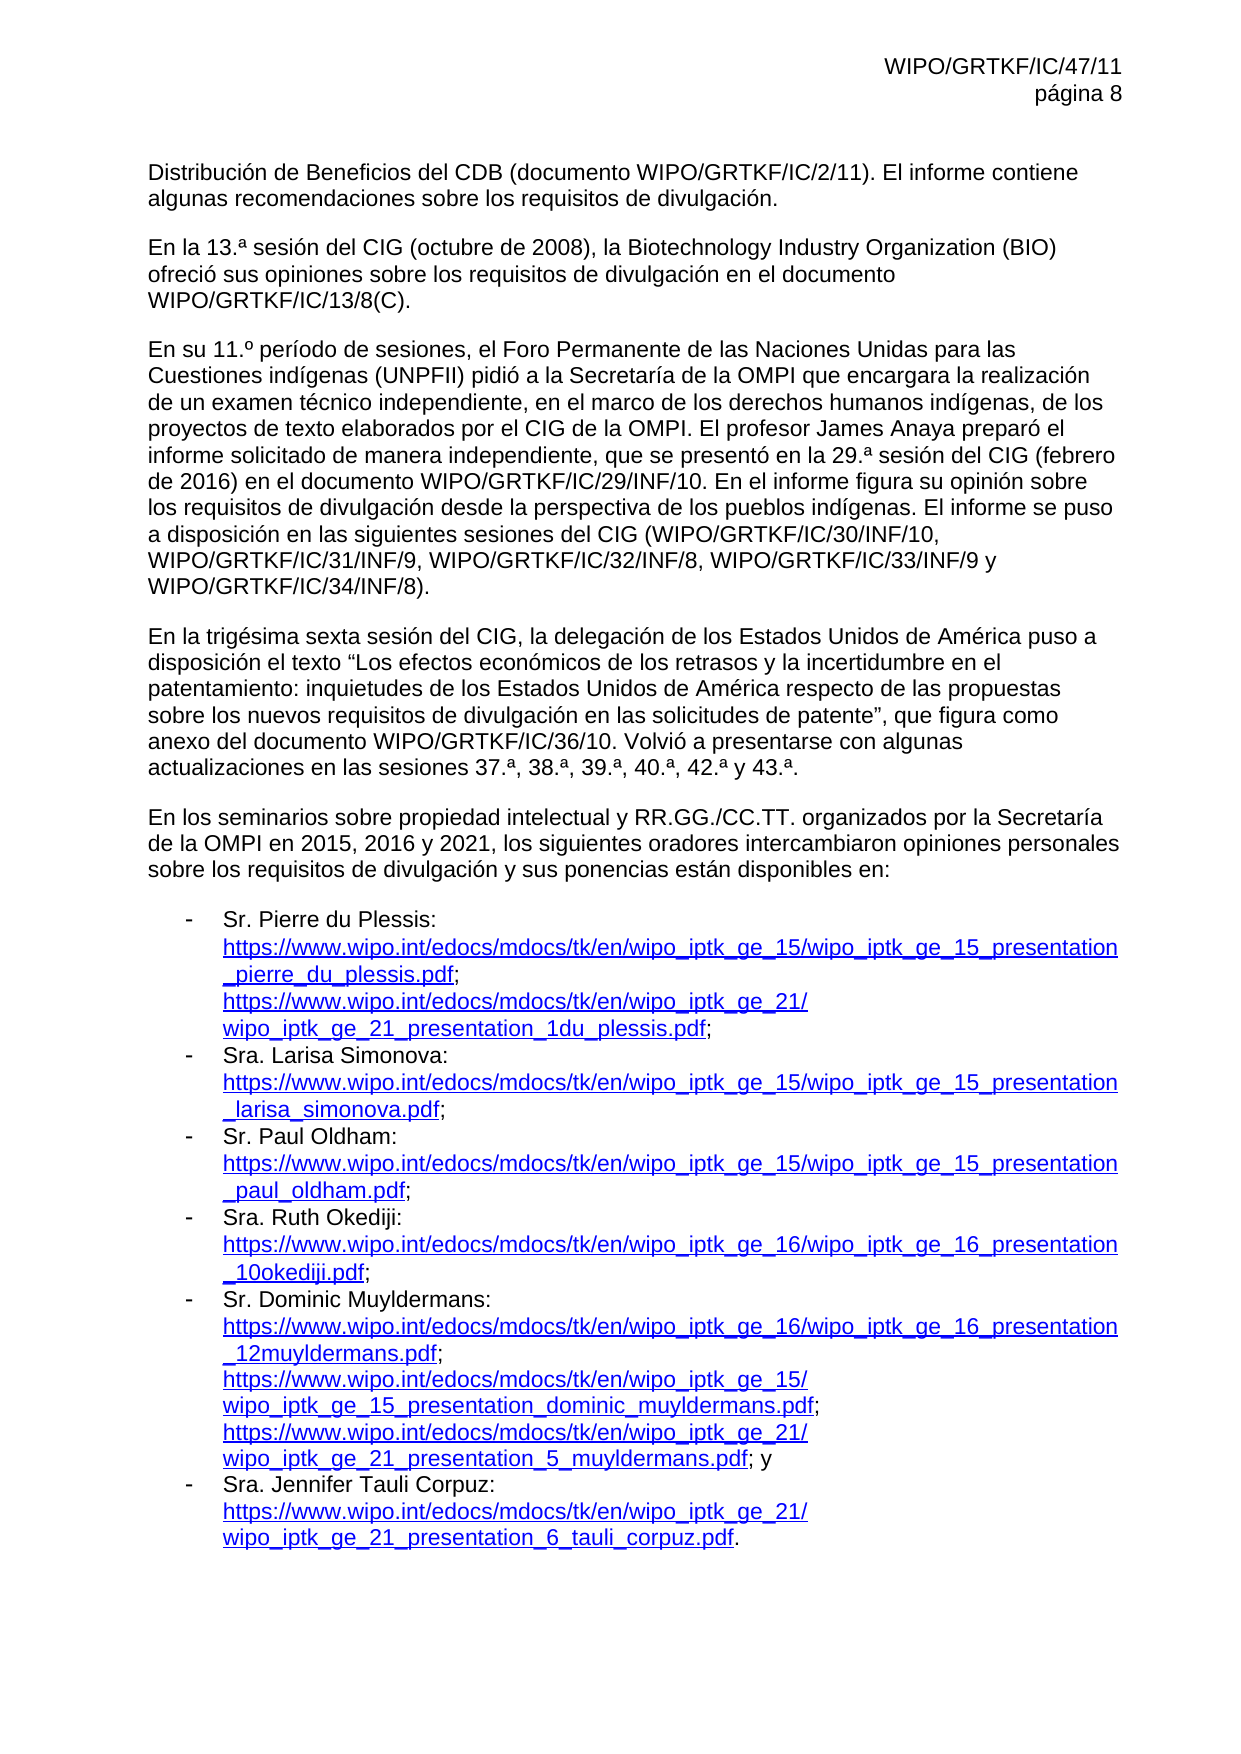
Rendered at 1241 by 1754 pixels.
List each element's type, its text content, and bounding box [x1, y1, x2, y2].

list Sra. Ruth Okediji: https://www.wipo.int/edocs/mdocs/tk/en/wipo_iptk_ge_16/wipo_iptk_ge_16_presentation_10okediji.pdf; [185, 1203, 1122, 1285]
text https://www.wipo.int/edocs/mdocs/tk/en/wipo_iptk_ge_15/wipo_iptk_ge_15_presentation_dominic_muyldermans.pdf; [223, 1366, 1122, 1419]
text En la trigésima sexta sesión del CIG, la delegación de los Estados Unidos de América puso a disposición el texto “Los efectos económicos de los retrasos y la incertidumbre en el patentamiento: inquietudes de los Estados Unidos de América respecto de las propuestas sobre los nuevos requisitos de divulgación en las solicitudes de patente”, que figura como anexo del documento WIPO/GRTKF/IC/36/10. Volvió a presentarse con algunas actualizaciones en las sesiones 37.ª, 38.ª, 39.ª, 40.ª, 42.ª y 43.ª. [148, 623, 1122, 781]
text En la 13.ª sesión del CIG (octubre de 2008), la Biotechnology Industry Organization (BIO) ofreció sus opiniones sobre los requisitos de divulgación en el documento WIPO/GRTKF/IC/13/8(C). [148, 234, 1122, 313]
list Sra. Larisa Simonova: https://www.wipo.int/edocs/mdocs/tk/en/wipo_iptk_ge_15/wipo_iptk_ge_15_presentation_larisa_simonova.pdf; [185, 1041, 1122, 1122]
list Sr. Paul Oldham: https://www.wipo.int/edocs/mdocs/tk/en/wipo_iptk_ge_15/wipo_iptk_ge_15_presentation_paul_oldham.pdf; [185, 1122, 1122, 1203]
list Sra. Jennifer Tauli Corpuz: [185, 1471, 1122, 1498]
text En su 11.º período de sesiones, el Foro Permanente de las Naciones Unidas para las Cuestiones indígenas (UNPFII) pidió a la Secretaría de la OMPI que encargara la realización de un examen técnico independiente, en el marco de los derechos humanos indígenas, de los proyectos de texto elaborados por el CIG de la OMPI. El profesor James Anaya preparó el informe solicitado de manera independiente, que se presentó en la 29.ª sesión del CIG (febrero de 2016) en el documento WIPO/GRTKF/IC/29/INF/10. En el informe figura su opinión sobre los requisitos de divulgación desde la perspectiva de los pueblos indígenas. El informe se puso a disposición en las siguientes sesiones del CIG (WIPO/GRTKF/IC/30/INF/10, WIPO/GRTKF/IC/31/INF/9, WIPO/GRTKF/IC/32/INF/8, WIPO/GRTKF/IC/33/INF/9 y WIPO/GRTKF/IC/34/INF/8). [148, 336, 1122, 600]
list Sr. Dominic Muyldermans: https://www.wipo.int/edocs/mdocs/tk/en/wipo_iptk_ge_16/wipo_iptk_ge_16_presentation_12muyldermans.pdf; [185, 1285, 1122, 1366]
list Sr. Pierre du Plessis: https://www.wipo.int/edocs/mdocs/tk/en/wipo_iptk_ge_15/wipo_iptk_ge_15_presentation_pierre_du_plessis.pdf; [185, 906, 1122, 987]
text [148, 158, 1122, 211]
text https://www.wipo.int/edocs/mdocs/tk/en/wipo_iptk_ge_21/wipo_iptk_ge_21_presentation_1du_plessis.pdf; [223, 987, 1122, 1041]
text https://www.wipo.int/edocs/mdocs/tk/en/wipo_iptk_ge_21/wipo_iptk_ge_21_presentation_6_tauli_corpuz.pdf. [223, 1498, 1122, 1551]
text https://www.wipo.int/edocs/mdocs/tk/en/wipo_iptk_ge_21/wipo_iptk_ge_21_presentation_5_muyldermans.pdf; y [223, 1419, 1122, 1471]
text En los seminarios sobre propiedad intelectual y RR.GG./CC.TT. organizados por la Secretaría de la OMPI en 2015, 2016 y 2021, los siguientes oradores intercambiaron opiniones personales sobre los requisitos de divulgación y sus ponencias están disponibles en: [148, 804, 1122, 883]
